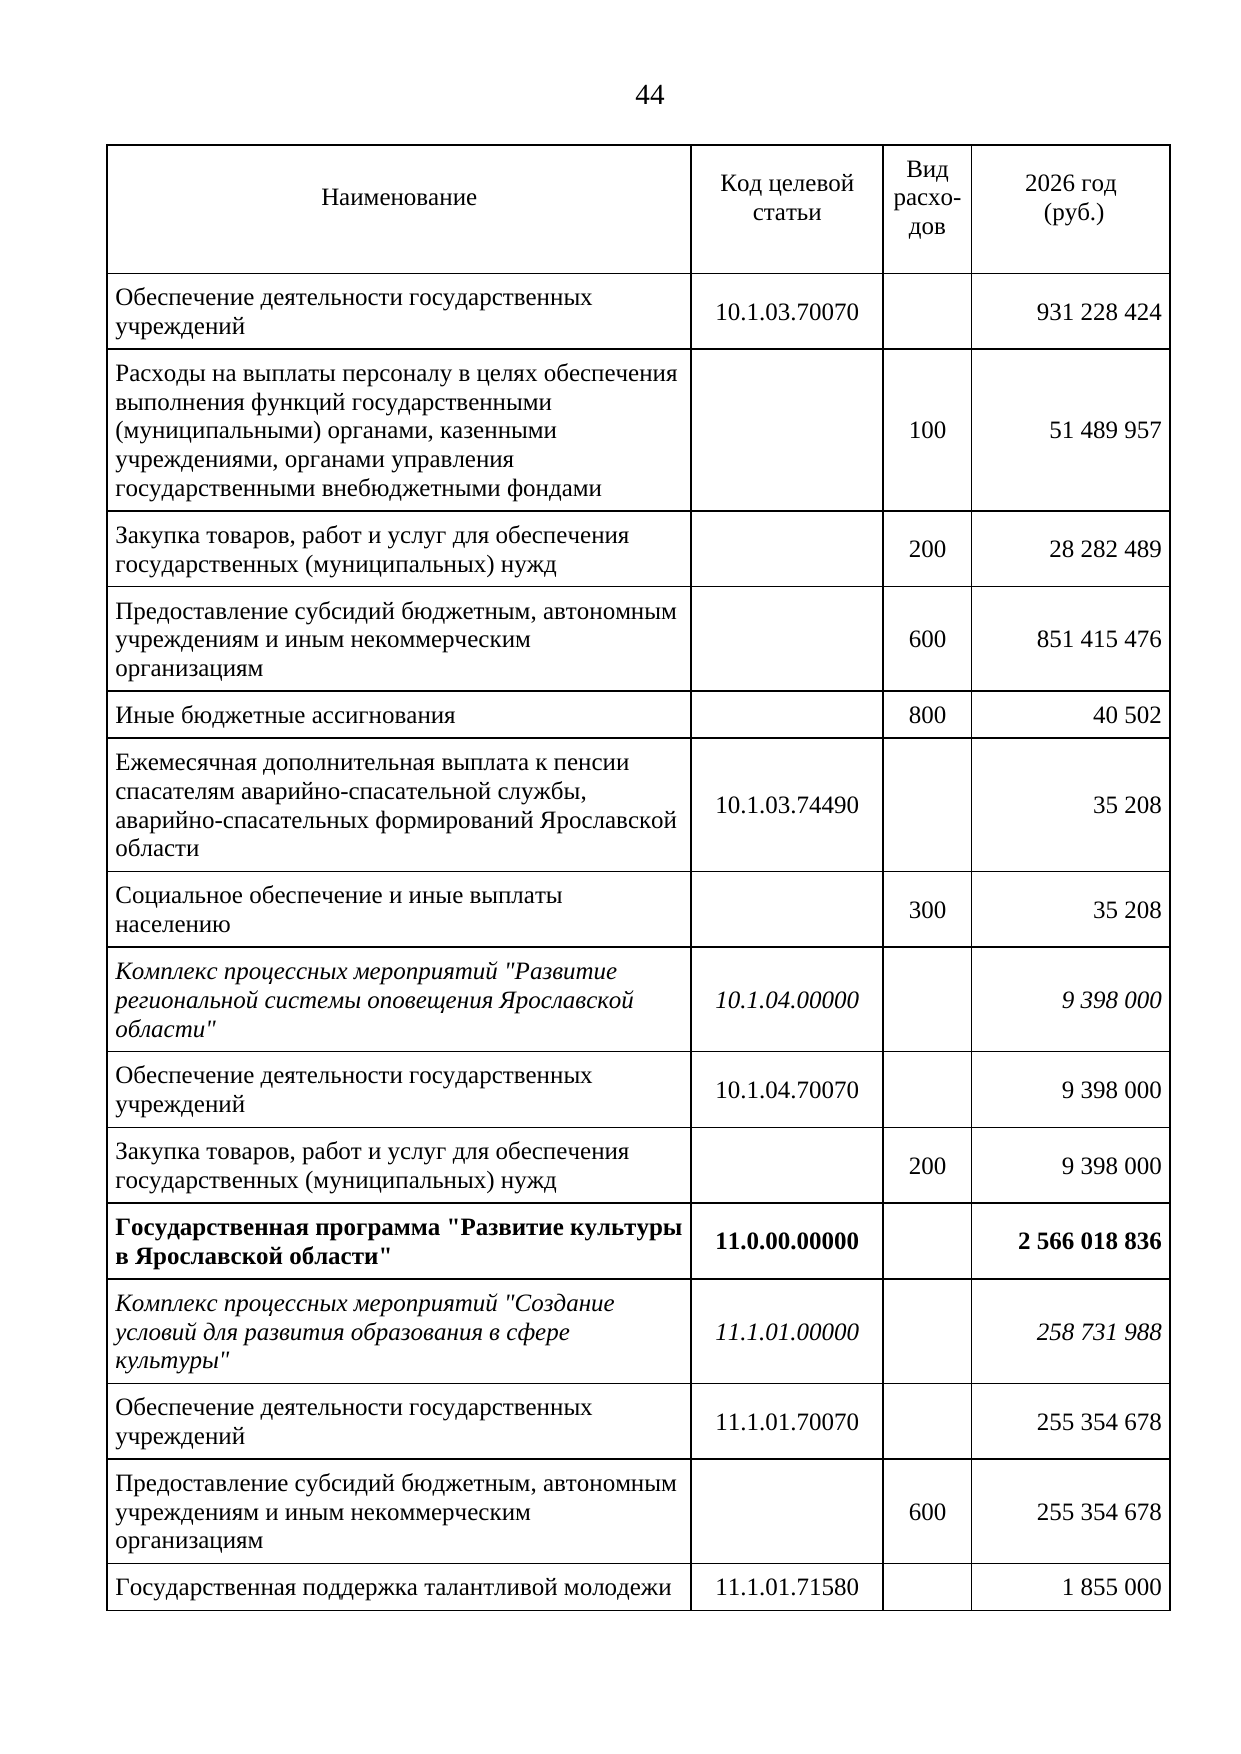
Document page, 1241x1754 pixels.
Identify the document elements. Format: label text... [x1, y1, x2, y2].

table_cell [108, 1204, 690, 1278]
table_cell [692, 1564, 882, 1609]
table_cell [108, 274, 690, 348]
table_header Код целевой статьи [692, 146, 882, 272]
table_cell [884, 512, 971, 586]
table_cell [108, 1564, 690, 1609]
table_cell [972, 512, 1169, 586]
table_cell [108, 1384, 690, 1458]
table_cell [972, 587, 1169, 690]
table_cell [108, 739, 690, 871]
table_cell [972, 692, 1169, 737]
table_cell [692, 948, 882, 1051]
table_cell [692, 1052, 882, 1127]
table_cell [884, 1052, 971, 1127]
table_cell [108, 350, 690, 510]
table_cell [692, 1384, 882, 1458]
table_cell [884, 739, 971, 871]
table_header Вид расхо- дов [884, 146, 971, 272]
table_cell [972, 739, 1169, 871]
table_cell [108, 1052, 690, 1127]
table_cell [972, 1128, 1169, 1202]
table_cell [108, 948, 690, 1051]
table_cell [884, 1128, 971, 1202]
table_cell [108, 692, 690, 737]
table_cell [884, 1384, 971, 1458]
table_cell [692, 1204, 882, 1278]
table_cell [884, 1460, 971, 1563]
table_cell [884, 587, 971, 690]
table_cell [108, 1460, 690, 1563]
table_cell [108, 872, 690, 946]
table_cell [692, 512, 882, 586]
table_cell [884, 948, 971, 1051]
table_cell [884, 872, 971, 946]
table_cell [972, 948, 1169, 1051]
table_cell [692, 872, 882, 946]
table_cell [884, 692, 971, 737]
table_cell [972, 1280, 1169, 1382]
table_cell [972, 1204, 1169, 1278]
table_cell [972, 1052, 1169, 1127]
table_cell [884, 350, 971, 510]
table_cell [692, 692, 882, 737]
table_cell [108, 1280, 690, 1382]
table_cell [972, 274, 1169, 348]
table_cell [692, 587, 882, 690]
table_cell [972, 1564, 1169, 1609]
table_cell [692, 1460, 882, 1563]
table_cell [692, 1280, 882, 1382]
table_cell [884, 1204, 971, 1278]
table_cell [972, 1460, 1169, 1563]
table_header Наименование [108, 146, 690, 272]
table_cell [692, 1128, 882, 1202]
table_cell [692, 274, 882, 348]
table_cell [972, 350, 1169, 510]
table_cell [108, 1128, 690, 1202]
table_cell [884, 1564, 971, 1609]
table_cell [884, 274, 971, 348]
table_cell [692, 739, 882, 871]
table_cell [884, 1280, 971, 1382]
table_header 2026 год (руб.) [972, 146, 1169, 272]
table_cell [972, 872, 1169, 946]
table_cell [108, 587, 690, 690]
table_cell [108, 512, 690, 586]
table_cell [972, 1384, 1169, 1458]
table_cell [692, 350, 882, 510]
